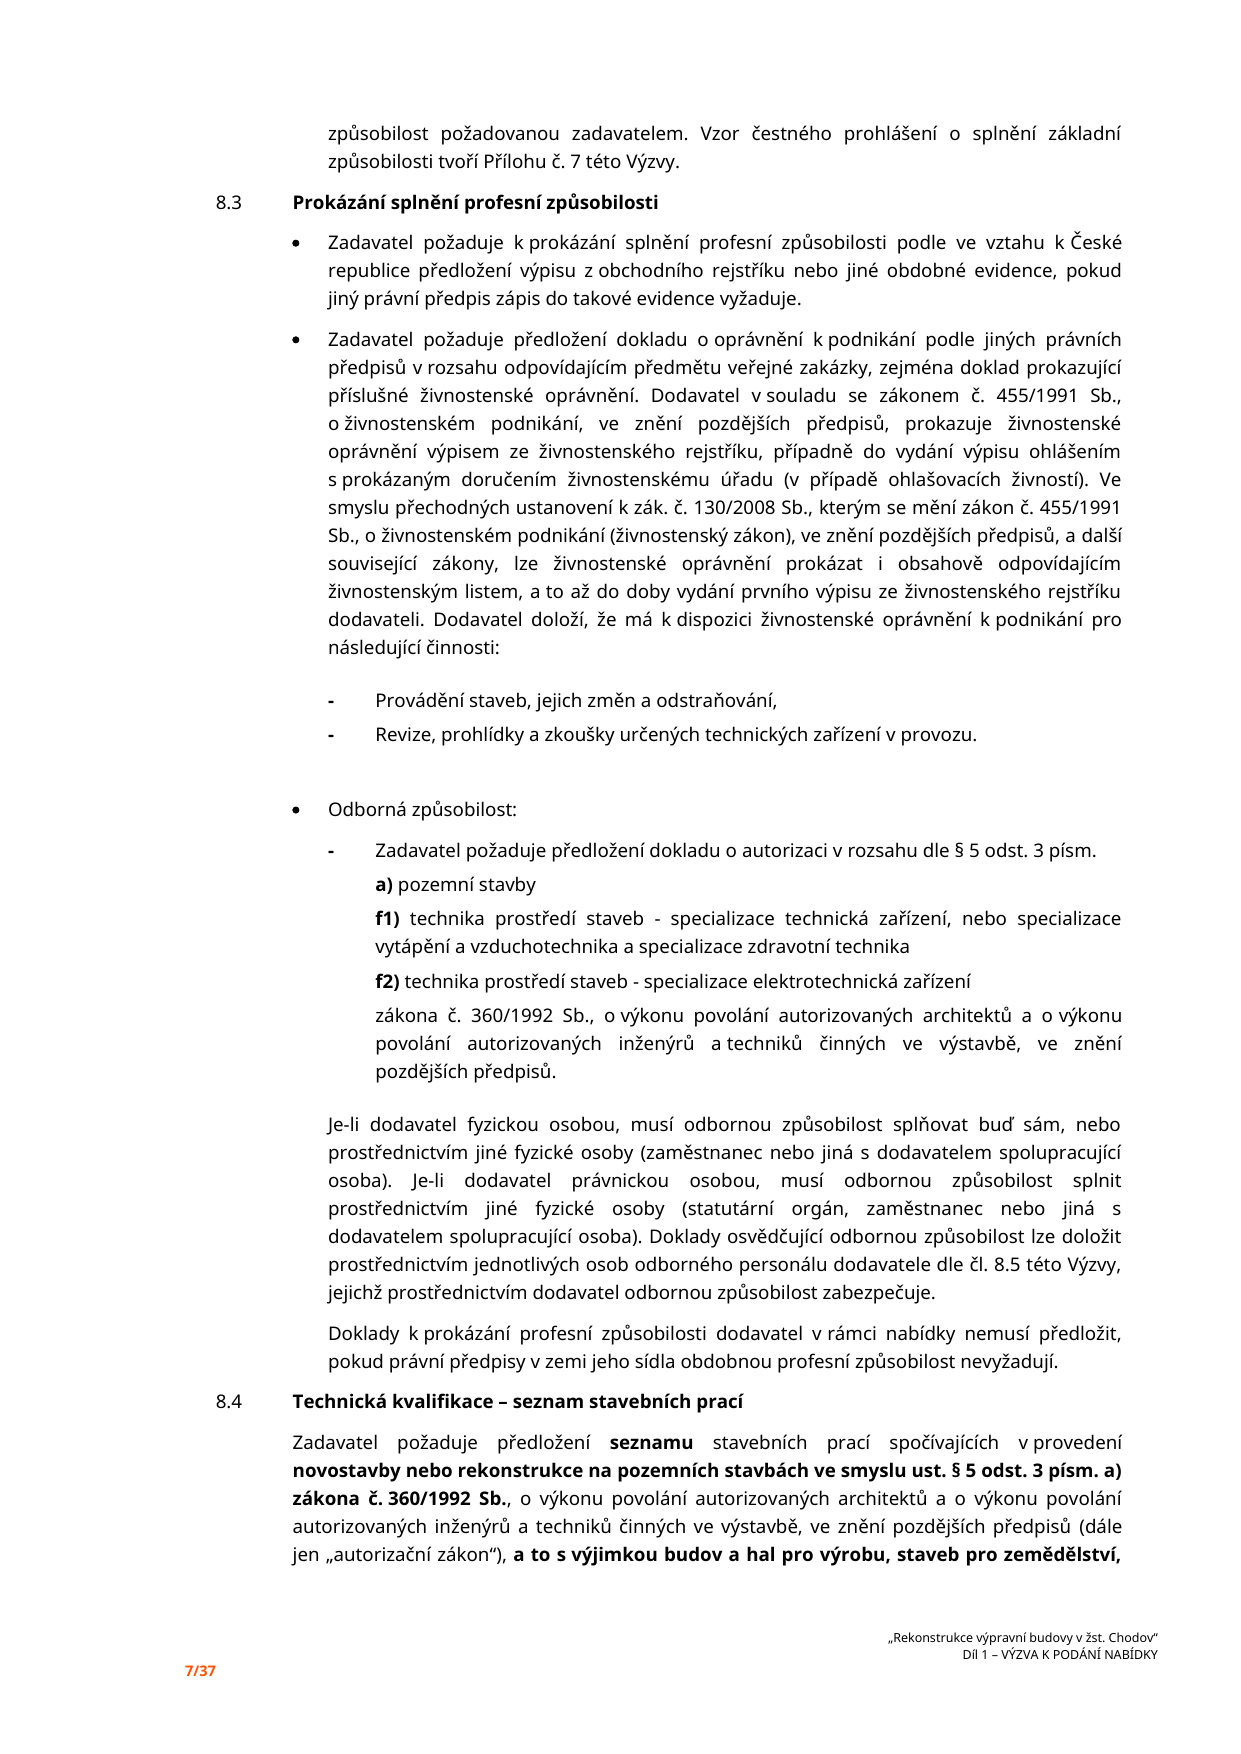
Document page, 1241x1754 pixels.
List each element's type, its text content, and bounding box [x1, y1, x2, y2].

text Je-li dodavatel fyzickou osobou, musí odbornou způsobilost splňovat buď sám, nebo prostřednictvím jiné fyzické osoby (zaměstnanec nebo jiná s dodavatelem spolupracující osoba). Je-li dodavatel právnickou osobou, musí odbornou způsobilost splnit prostřednictvím jiné fyzické osoby (statutární orgán, zaměstnanec nebo jiná s dodavatelem spolupracující osoba). Doklady osvědčující odbornou způsobilost lze doložit prostřednictvím jednotlivých osob odborného personálu dodavatele dle čl. 8.5 této Výzvy, jejichž prostřednictvím dodavatel odbornou způsobilost zabezpečuje. [328, 1111, 1122, 1305]
list f2) technika prostředí staveb - specializace elektrotechnická zařízení [375, 968, 1122, 993]
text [292, 1429, 1122, 1567]
text Revize, prohlídky a zkoušky určených technických zařízení v provozu. [328, 722, 1122, 747]
text Doklady k prokázání profesní způsobilosti dodavatel v rámci nabídky nemusí předložit, pokud právní předpisy v zemi jeho sídla obdobnou profesní způsobilost nevyžadují. [328, 1320, 1122, 1373]
list zákona č. 360/1992 Sb., o výkonu povolání autorizovaných architektů a o výkonu povolání autorizovaných inženýrů a techniků činných ve výstavbě, ve znění pozdějších předpisů. [375, 1002, 1122, 1084]
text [328, 121, 1122, 174]
text Zadavatel požaduje předložení dokladu o oprávnění k podnikání podle jiných právních předpisů v rozsahu odpovídajícím předmětu veřejné zakázky, zejména doklad prokazující příslušné živnostenské oprávnění. Dodavatel v souladu se zákonem č. 455/1991 Sb., o živnostenském podnikání, ve znění pozdějších předpisů, prokazuje živnostenské oprávnění výpisem ze živnostenského rejstříku, případně do vydání výpisu ohlášením s prokázaným doručením živnostenskému úřadu (v případě ohlašovacích živností). Ve smyslu přechodných ustanovení k zák. č. 130/2008 Sb., kterým se mění zákon č. 455/1991 Sb., o živnostenském podnikání (živnostenský zákon), ve znění pozdějších předpisů, a další související zákony, lze živnostenské oprávnění prokázat i obsahově odpovídajícím živnostenským listem, a to až do doby vydání prvního výpisu ze živnostenského rejstříku dodavateli. Dodavatel doloží, že má k dispozici živnostenské oprávnění k podnikání pro následující činnosti: [292, 326, 1122, 660]
text Prokázání splnění profesní způsobilosti [216, 189, 1122, 215]
text Technická kvalifikace – seznam stavebních prací [216, 1388, 1122, 1414]
text Zadavatel požaduje k prokázání splnění profesní způsobilosti podle ve vztahu k České republice předložení výpisu z obchodního rejstříku nebo jiné obdobné evidence, pokud jiný právní předpis zápis do takové evidence vyžaduje. [292, 230, 1122, 311]
list f1) technika prostředí staveb - specializace technická zařízení, nebo specializace vytápění a vzduchotechnika a specializace zdravotní technika [375, 906, 1122, 959]
list a) pozemní stavby [375, 871, 1122, 897]
text Zadavatel požaduje předložení dokladu o autorizaci v rozsahu dle § 5 odst. 3 písm. [328, 837, 1122, 863]
text Provádění staveb, jejich změn a odstraňování, [328, 687, 1122, 713]
text Odborná způsobilost: [292, 797, 1122, 822]
